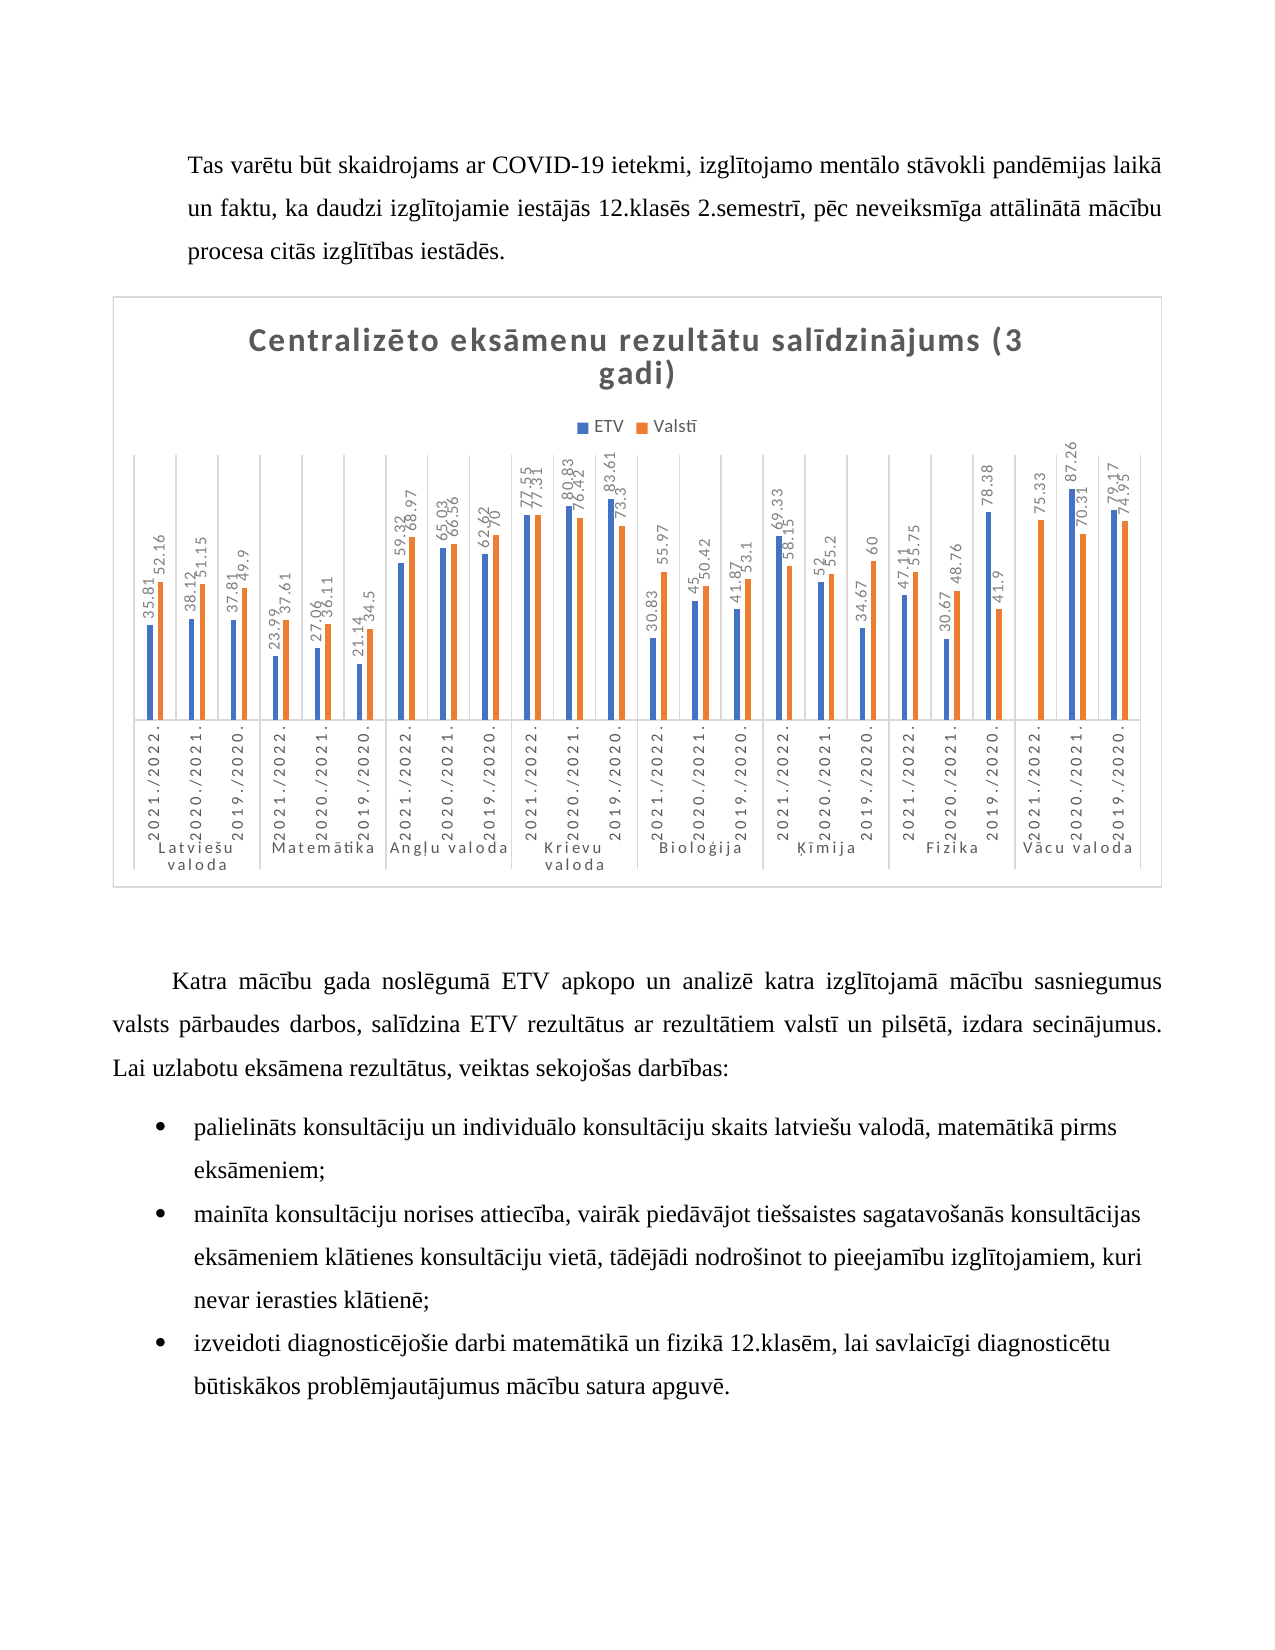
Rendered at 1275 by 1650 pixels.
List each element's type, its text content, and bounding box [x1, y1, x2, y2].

list izveidoti diagnosticējošie darbi matemātikā un fizikā 12.klasēm, lai savlaicīgi diagnosticētu būtiskākos problēmjautājumus mācību satura apguvē. [156, 1328, 1162, 1400]
text Katra mācību gada noslēgumā ETV apkopo un analizē katra izglītojamā mācību sasniegumus valsts pārbaudes darbos, salīdzina ETV rezultātus ar rezultātiem valstī un pilsētā, izdara secinājumus. Lai uzlabotu eksāmena rezultātus, veiktas sekojošas darbības: [112, 966, 1163, 1081]
list mainīta konsultāciju norises attiecība, vairāk piedāvājot tiešsaistes sagatavošanās konsultācijas eksāmeniem klātienes konsultāciju vietā, tādējādi nodrošinot to pieejamību izglītojamiem, kuri nevar ierasties klātienē; [156, 1199, 1162, 1314]
list palielināts konsultāciju un individuālo konsultāciju skaits latviešu valodā, matemātikā pirms eksāmeniem; [156, 1112, 1162, 1184]
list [150, 150, 1162, 265]
